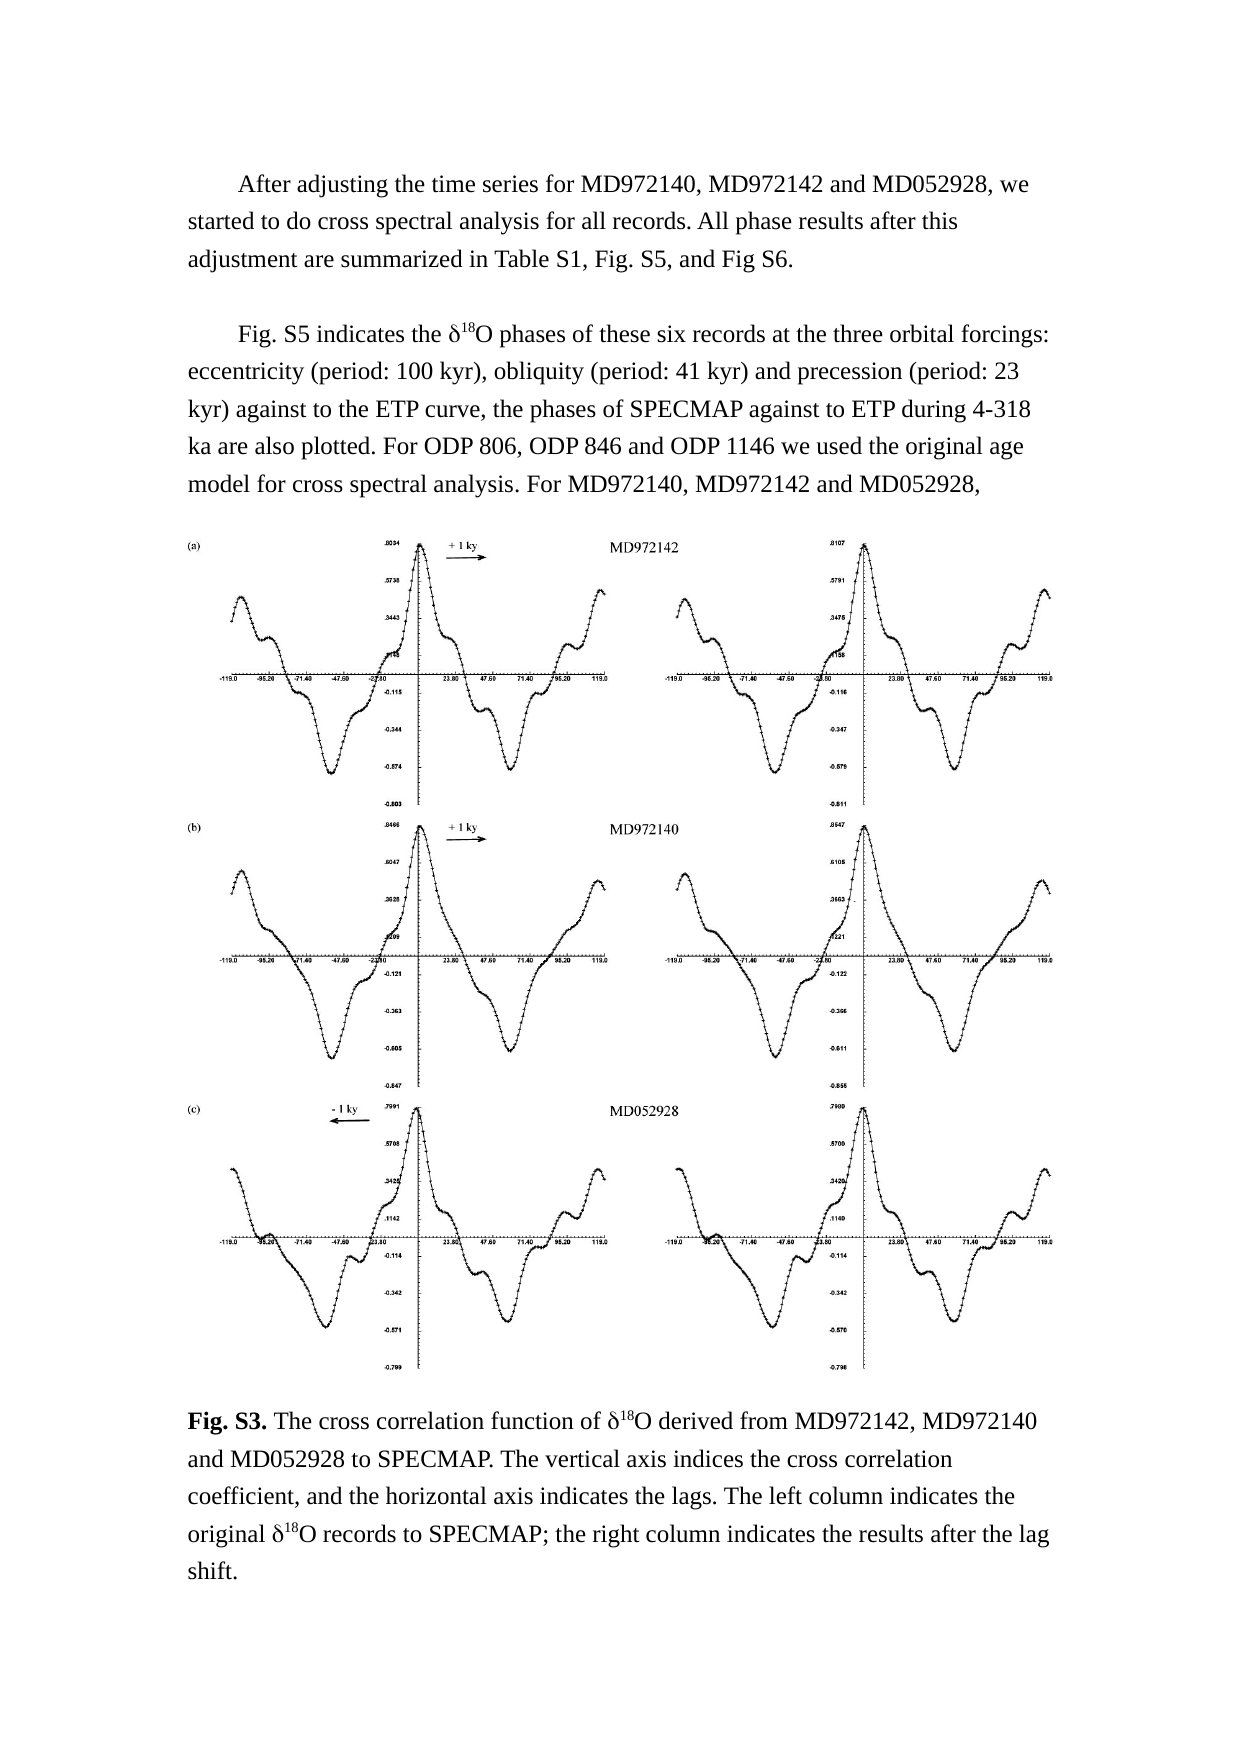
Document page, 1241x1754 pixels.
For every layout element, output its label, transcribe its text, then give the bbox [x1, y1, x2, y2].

picture [187, 539, 1053, 1372]
text After adjusting the time series for MD972140, MD972142 and MD052928, we started to do cross spectral analysis for all records. All phase results after this adjustment are summarized in Table S1, Fig. S5, and Fig S6. [188, 164, 1053, 277]
text Fig. S5 indicates the 18O phases of these six records at the three orbital forcings: eccentricity (period: 100 kyr), obliquity (period: 41 kyr) and precession (period: 23 kyr) against to the ETP curve, the phases of SPECMAP against to ETP during 4-318 ka are also plotted. For ODP 806, ODP 846 and ODP 1146 we used the original age model for cross spectral analysis. For MD972140, MD972142 and MD052928, [188, 314, 1053, 502]
text Fig. S3. The cross correlation function of 18O derived from MD972142, MD972140 and MD052928 to SPECMAP. The vertical axis indices the cross correlation coefficient, and the horizontal axis indicates the lags. The left column indicates the original 18O records to SPECMAP; the right column indicates the results after the lag shift. [187, 1402, 1053, 1589]
